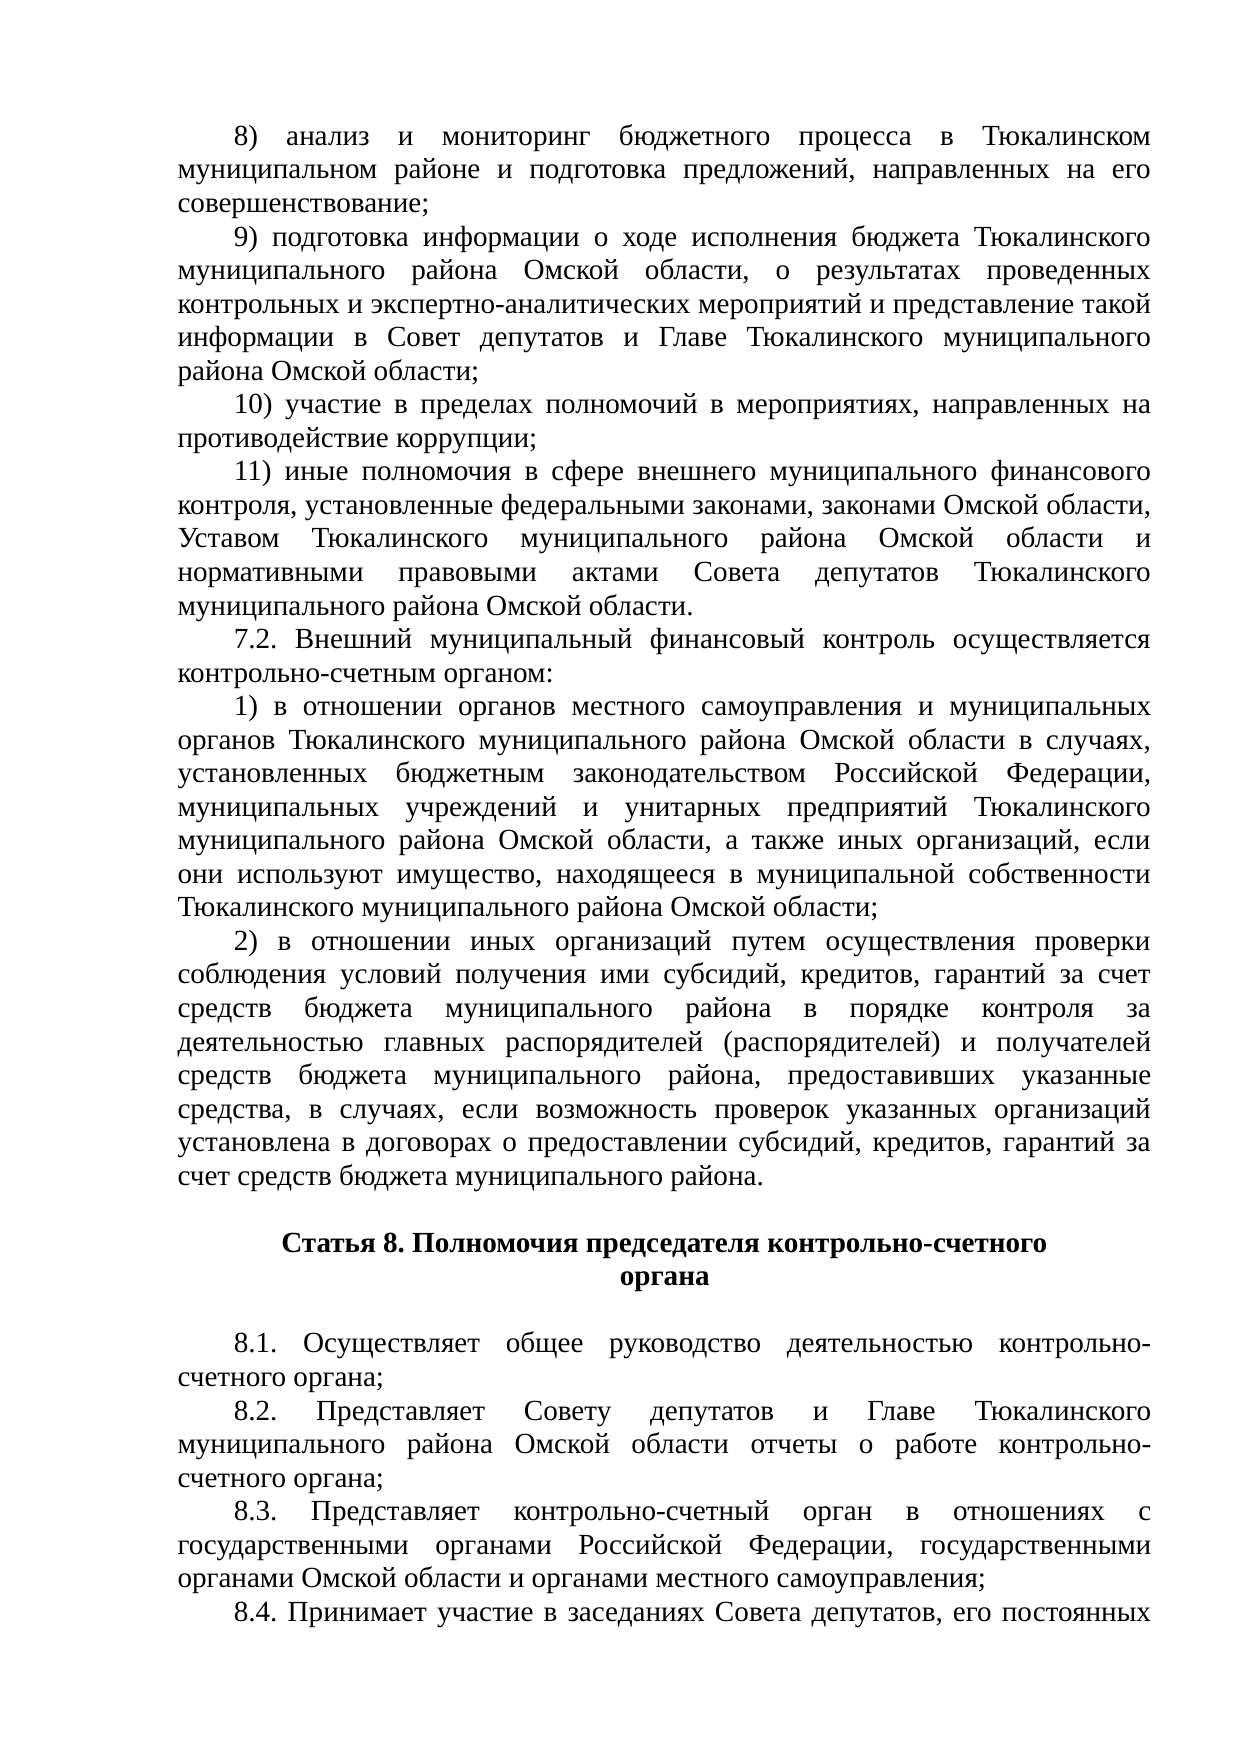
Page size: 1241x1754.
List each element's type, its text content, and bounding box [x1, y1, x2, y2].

text 8) анализ и мониторинг бюджетного процесса в Тюкалинском муниципальном районе и подготовка предложений, направленных на его совершенствование; [177, 118, 1152, 219]
text 8.1. Осуществляет общее руководство деятельностью контрольно-счетного органа; [177, 1326, 1152, 1393]
text 1) в отношении органов местного самоуправления и муниципальных органов Тюкалинского муниципального района Омской области в случаях, установленных бюджетным законодательством Российской Федерации, муниципальных учреждений и унитарных предприятий Тюкалинского муниципального района Омской области, а также иных организаций, если они используют имущество, находящееся в муниципальной собственности Тюкалинского муниципального района Омской области; [177, 688, 1152, 923]
text 7.2. Внешний муниципальный финансовый контроль осуществляется контрольно-счетным органом: [177, 621, 1152, 688]
text 8.2. Представляет Совету депутатов и Главе Тюкалинского муниципального района Омской области отчеты о работе контрольно-счетного органа; [177, 1393, 1152, 1493]
text 9) подготовка информации о ходе исполнения бюджета Тюкалинского муниципального района Омской области, о результатах проведенных контрольных и экспертно-аналитических мероприятий и представление такой информации в Совет депутатов и Главе Тюкалинского муниципального района Омской области; [177, 219, 1152, 386]
text 2) в отношении иных организаций путем осуществления проверки соблюдения условий получения ими субсидий, кредитов, гарантий за счет средств бюджета муниципального района в порядке контроля за деятельностью главных распорядителей (распорядителей) и получателей средств бюджета муниципального района, предоставивших указанные средства, в случаях, если возможность проверок указанных организаций установлена в договорах о предоставлении субсидий, кредитов, гарантий за счет средств бюджета муниципального района. [177, 923, 1152, 1191]
title органа [177, 1258, 1152, 1292]
text 8.3. Представляет контрольно-счетный орган в отношениях с государственными органами Российской Федерации, государственными органами Омской области и органами местного самоуправления; [177, 1493, 1152, 1594]
text 10) участие в пределах полномочий в мероприятиях, направленных на противодействие коррупции; [177, 386, 1152, 453]
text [177, 1594, 1152, 1627]
title Статья 8. Полномочия председателя контрольно-счетного [177, 1225, 1152, 1258]
text 11) иные полномочия в сфере внешнего муниципального финансового контроля, установленные федеральными законами, законами Омской области, Уставом Тюкалинского муниципального района Омской области и нормативными правовыми актами Совета депутатов Тюкалинского муниципального района Омской области. [177, 453, 1152, 621]
